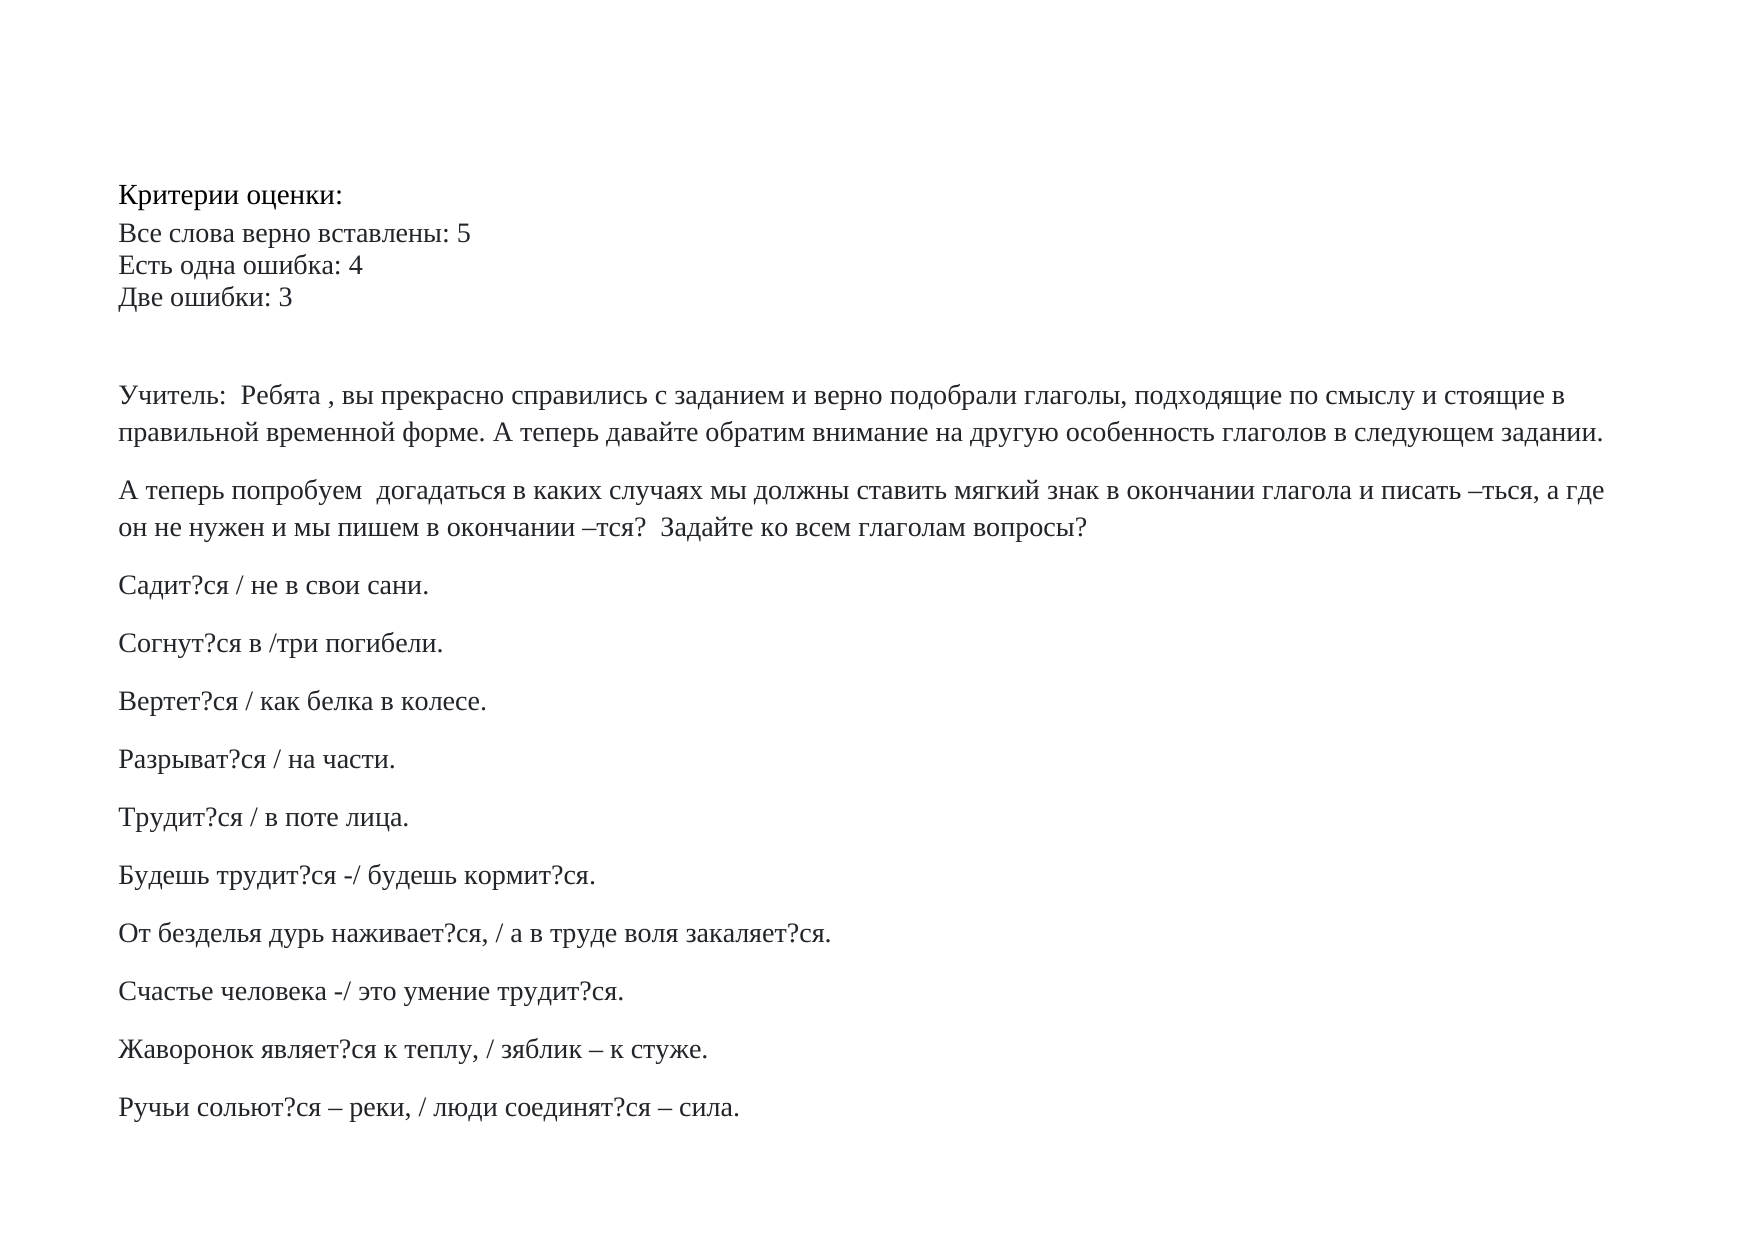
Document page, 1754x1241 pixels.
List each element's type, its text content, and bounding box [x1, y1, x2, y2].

text Учитель: Ребята , вы прекрасно справились с заданием и верно подобрали глаголы, подходящие по смыслу и стоящие в правильной временной форме. А теперь давайте обратим внимание на другую особенность глаголов в следующем задании. [118, 378, 1636, 447]
text Согнут?ся в /три погибели. [118, 626, 1636, 659]
text От безделья дурь наживает?ся, / а в труде воля закаляет?ся. [118, 916, 1636, 949]
text Разрыват?ся / на части. [118, 742, 1636, 775]
text А теперь попробуем догадаться в каких случаях мы должны ставить мягкий знак в окончании глагола и писать –ться, а где он не нужен и мы пишем в окончании –тся? Задайте ко всем глаголам вопросы? [118, 473, 1636, 543]
text Две ошибки: 3 [118, 281, 1636, 313]
text Садит?ся / не в свои сани. [118, 568, 1636, 601]
text Вертет?ся / как белка в колесе. [118, 684, 1636, 717]
text Трудит?ся / в поте лица. [118, 800, 1636, 833]
text Счастье человека -/ это умение трудит?ся. [118, 974, 1636, 1007]
text Критерии оценки: [118, 177, 1636, 211]
text Ручьи сольют?ся – реки, / люди соединят?ся – сила. [118, 1090, 1636, 1123]
text Все слова верно вставлены: 5 [118, 216, 1636, 248]
text Будешь трудит?ся -/ будешь кормит?ся. [118, 858, 1636, 891]
text Жаворонок являет?ся к теплу, / зяблик – к стуже. [118, 1032, 1636, 1065]
text Есть одна ошибка: 4 [118, 248, 1636, 281]
